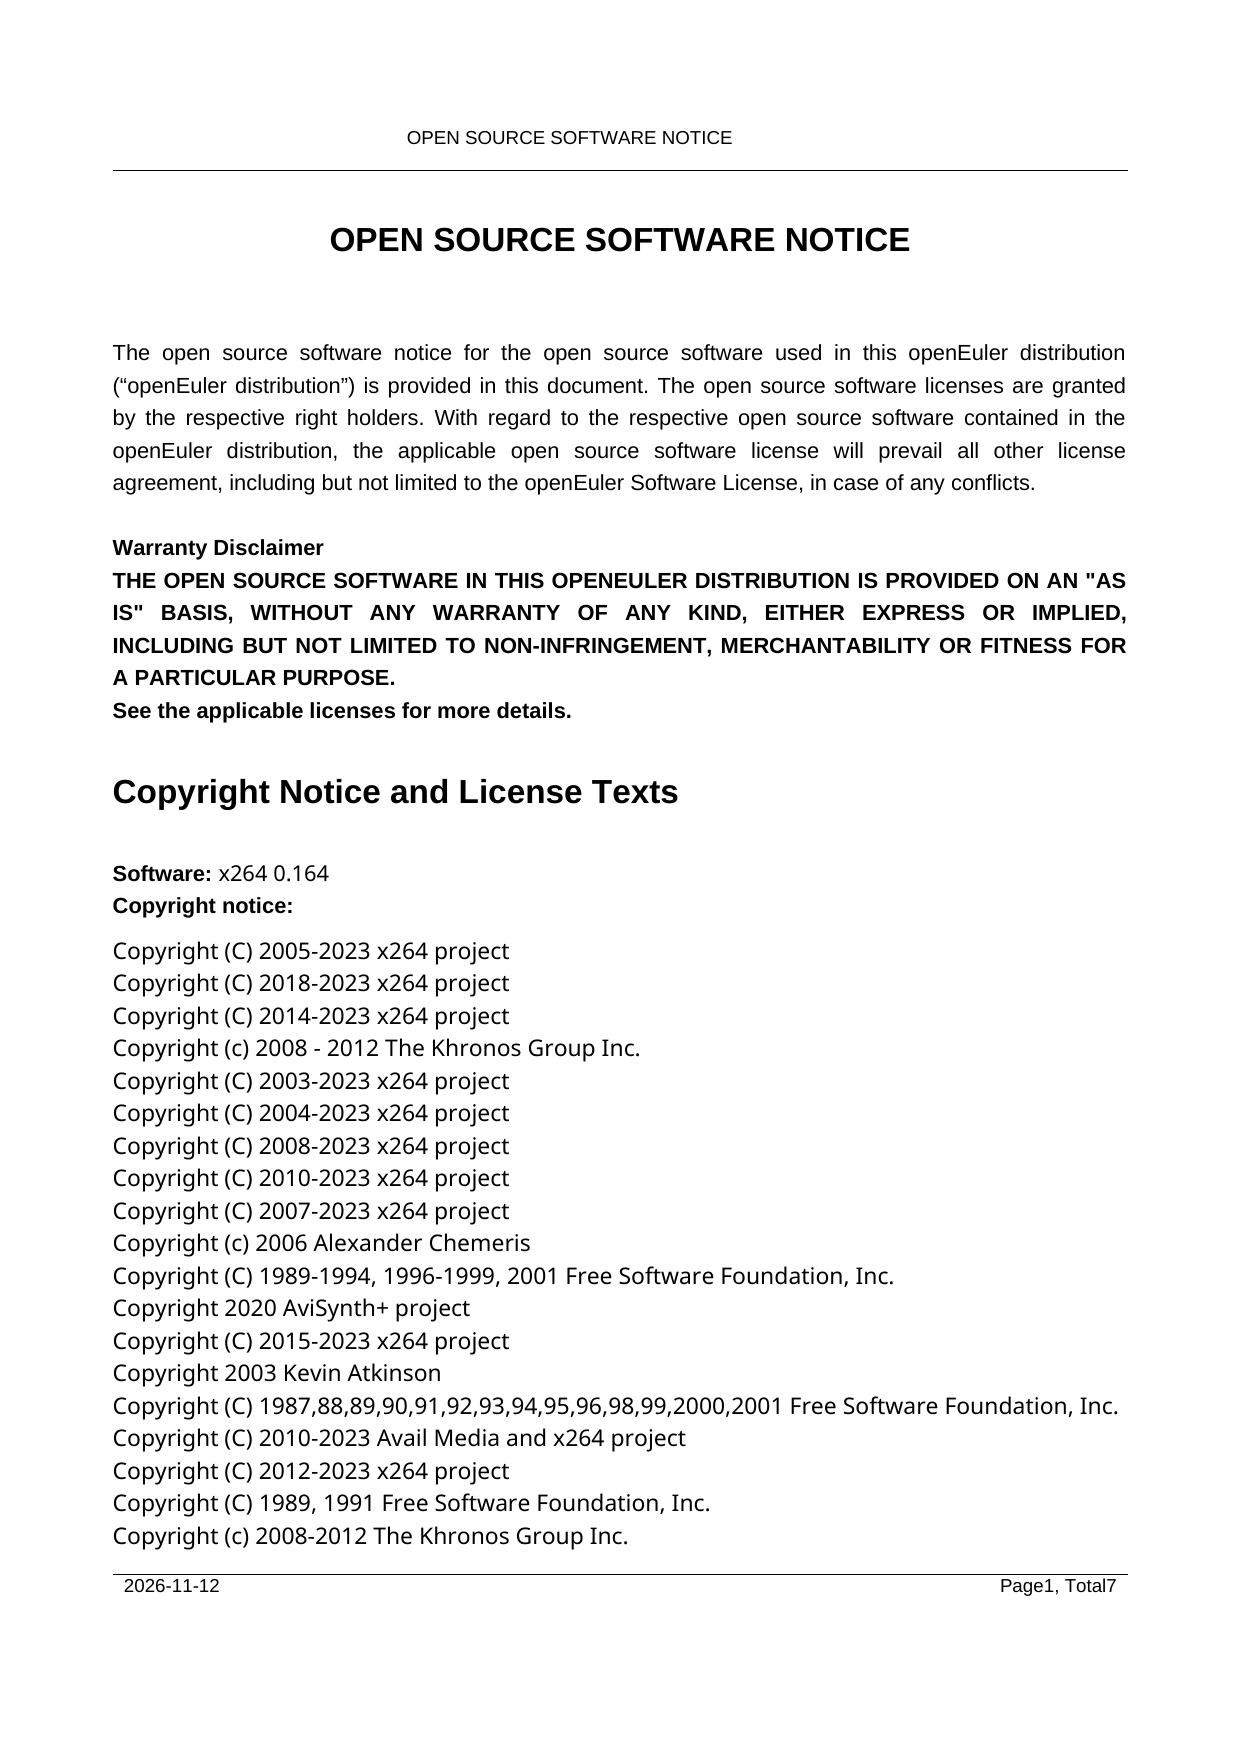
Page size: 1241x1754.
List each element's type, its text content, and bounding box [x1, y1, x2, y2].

text Warranty Disclaimer [112, 531, 1128, 564]
text THE OPEN SOURCE SOFTWARE IN THIS OPENEULER DISTRIBUTION IS PROVIDED ON AN "AS IS" BASIS, WITHOUT ANY WARRANTY OF ANY KIND, EITHER EXPRESS OR IMPLIED, INCLUDING BUT NOT LIMITED TO NON-INFRINGEMENT, MERCHANTABILITY OR FITNESS FOR A PARTICULAR PURPOSE. See the applicable licenses for more details. [112, 564, 1128, 726]
text OPEN SOURCE SOFTWARE NOTICE [112, 206, 1128, 271]
title Software: x264 0.164 [112, 856, 1128, 889]
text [112, 934, 1128, 1551]
text Copyright notice: [112, 889, 1128, 921]
text Copyright Notice and License Texts [112, 759, 1128, 824]
text The open source software notice for the open source software used in this openEuler distribution (“openEuler distribution”) is provided in this document. The open source software licenses are granted by the respective right holders. With regard to the respective open source software contained in the openEuler distribution, the applicable open source software license will prevail all other license agreement, including but not limited to the openEuler Software License, in case of any conflicts. [112, 336, 1128, 499]
